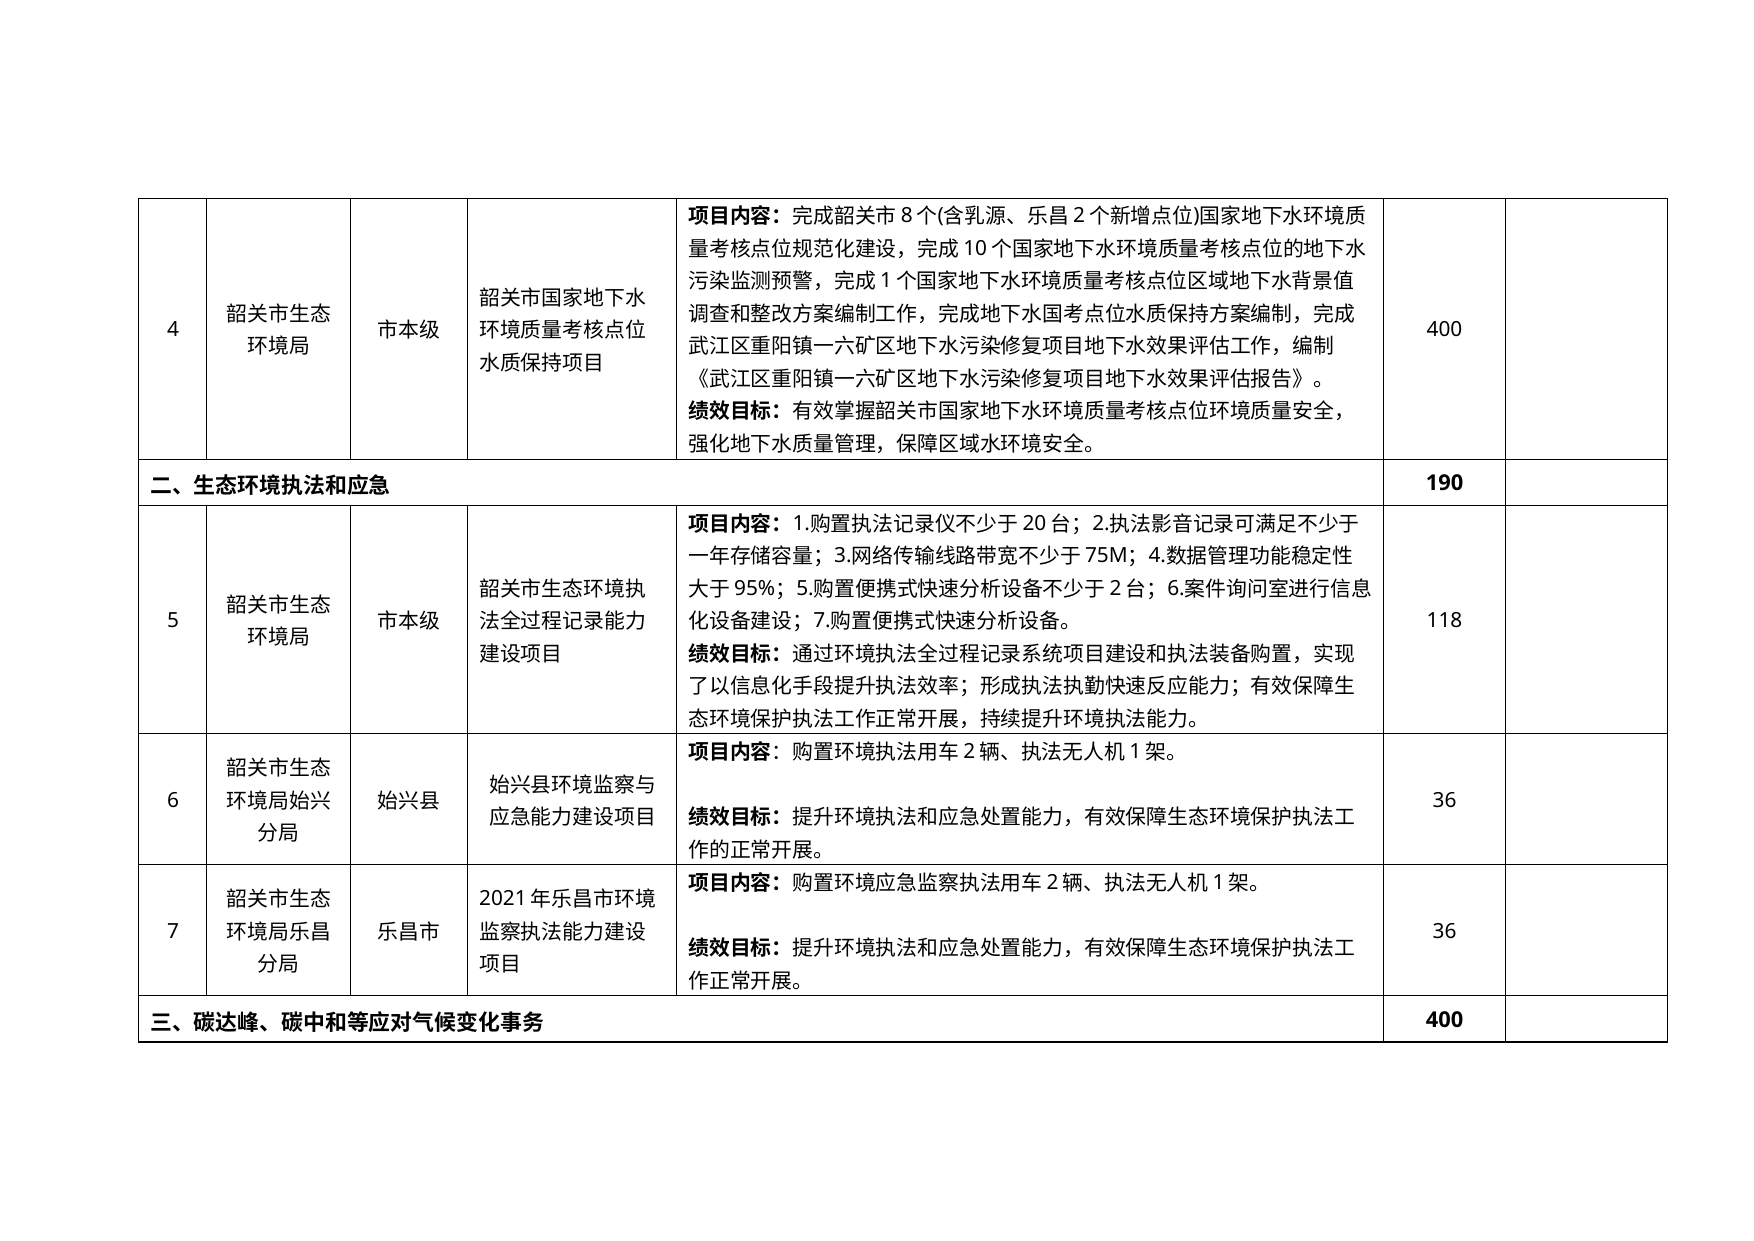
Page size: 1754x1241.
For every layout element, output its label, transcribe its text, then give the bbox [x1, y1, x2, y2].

table_cell 6 [139, 734, 206, 864]
table_cell 2021年乐昌市环境监察执法能力建设项目 [468, 865, 676, 995]
table_cell 7 [139, 865, 206, 995]
table_cell 韶关市国家地下水环境质量考核点位水质保持项目 [468, 199, 676, 459]
table_cell 三、碳达峰、碳中和等应对气候变化事务 [139, 996, 1383, 1041]
table_cell 118 [1384, 506, 1505, 733]
table_cell 韶关市生态环境局乐昌分局 [207, 865, 350, 995]
table_cell 项目内容：购置环境应急监察执法用车2辆、执法无人机1架。 绩效目标：提升环境执法和应急处置能力，有效保障生态环境保护执法工作正常开展。 [677, 865, 1383, 995]
table_cell 项目内容：完成韶关市8个(含乳源、乐昌2个新增点位)国家地下水环境质量考核点位规范化建设，完成10个国家地下水环境质量考核点位的地下水污染监测预警，完成1个国家地下水环境质量考核点位区域地下水背景值调查和整改方案编制工作，完成地下水国考点位水质保持方案编制，完成武江区重阳镇一六矿区地下水污染修复项目地下水效果评估工作，编制《武江区重阳镇一六矿区地下水污染修复项目地下水效果评估报告》。 绩效目标：有效掌握韶关市国家地下水环境质量考核点位环境质量安全，强化地下水质量管理，保障区域水环境安全。 [677, 199, 1383, 459]
table_cell 400 [1384, 199, 1505, 459]
table_cell 韶关市生态环境执法全过程记录能力建设项目 [468, 506, 676, 733]
table_cell 36 [1384, 865, 1505, 995]
table_cell [1506, 199, 1667, 459]
table_cell [1506, 865, 1667, 995]
table_cell [1506, 506, 1667, 733]
table_cell 市本级 [351, 199, 467, 459]
table_cell 400 [1384, 996, 1505, 1041]
table_cell 190 [1384, 460, 1505, 505]
table_cell [1506, 460, 1667, 505]
table_cell 始兴县环境监察与应急能力建设项目 [468, 734, 676, 864]
table_cell 5 [139, 506, 206, 733]
table_cell 4 [139, 199, 206, 459]
table_cell 韶关市生态环境局始兴分局 [207, 734, 350, 864]
table_cell 项目内容：购置环境执法用车2辆、执法无人机1架。 绩效目标：提升环境执法和应急处置能力，有效保障生态环境保护执法工作的正常开展。 [677, 734, 1383, 864]
table_cell 二、生态环境执法和应急 [139, 460, 1383, 505]
table_cell 市本级 [351, 506, 467, 733]
table_cell 韶关市生态环境局 [207, 199, 350, 459]
table_cell [1506, 996, 1667, 1041]
table_cell 始兴县 [351, 734, 467, 864]
table_cell [1506, 734, 1667, 864]
table_cell 韶关市生态环境局 [207, 506, 350, 733]
table_cell 乐昌市 [351, 865, 467, 995]
table_cell 36 [1384, 734, 1505, 864]
table_cell 项目内容：1.购置执法记录仪不少于20台；2.执法影音记录可满足不少于一年存储容量；3.网络传输线路带宽不少于75M；4.数据管理功能稳定性大于95%；5.购置便携式快速分析设备不少于2台；6.案件询问室进行信息化设备建设；7.购置便携式快速分析设备。 绩效目标：通过环境执法全过程记录系统项目建设和执法装备购置，实现了以信息化手段提升执法效率；形成执法执勤快速反应能力；有效保障生态环境保护执法工作正常开展，持续提升环境执法能力。 [677, 506, 1383, 733]
